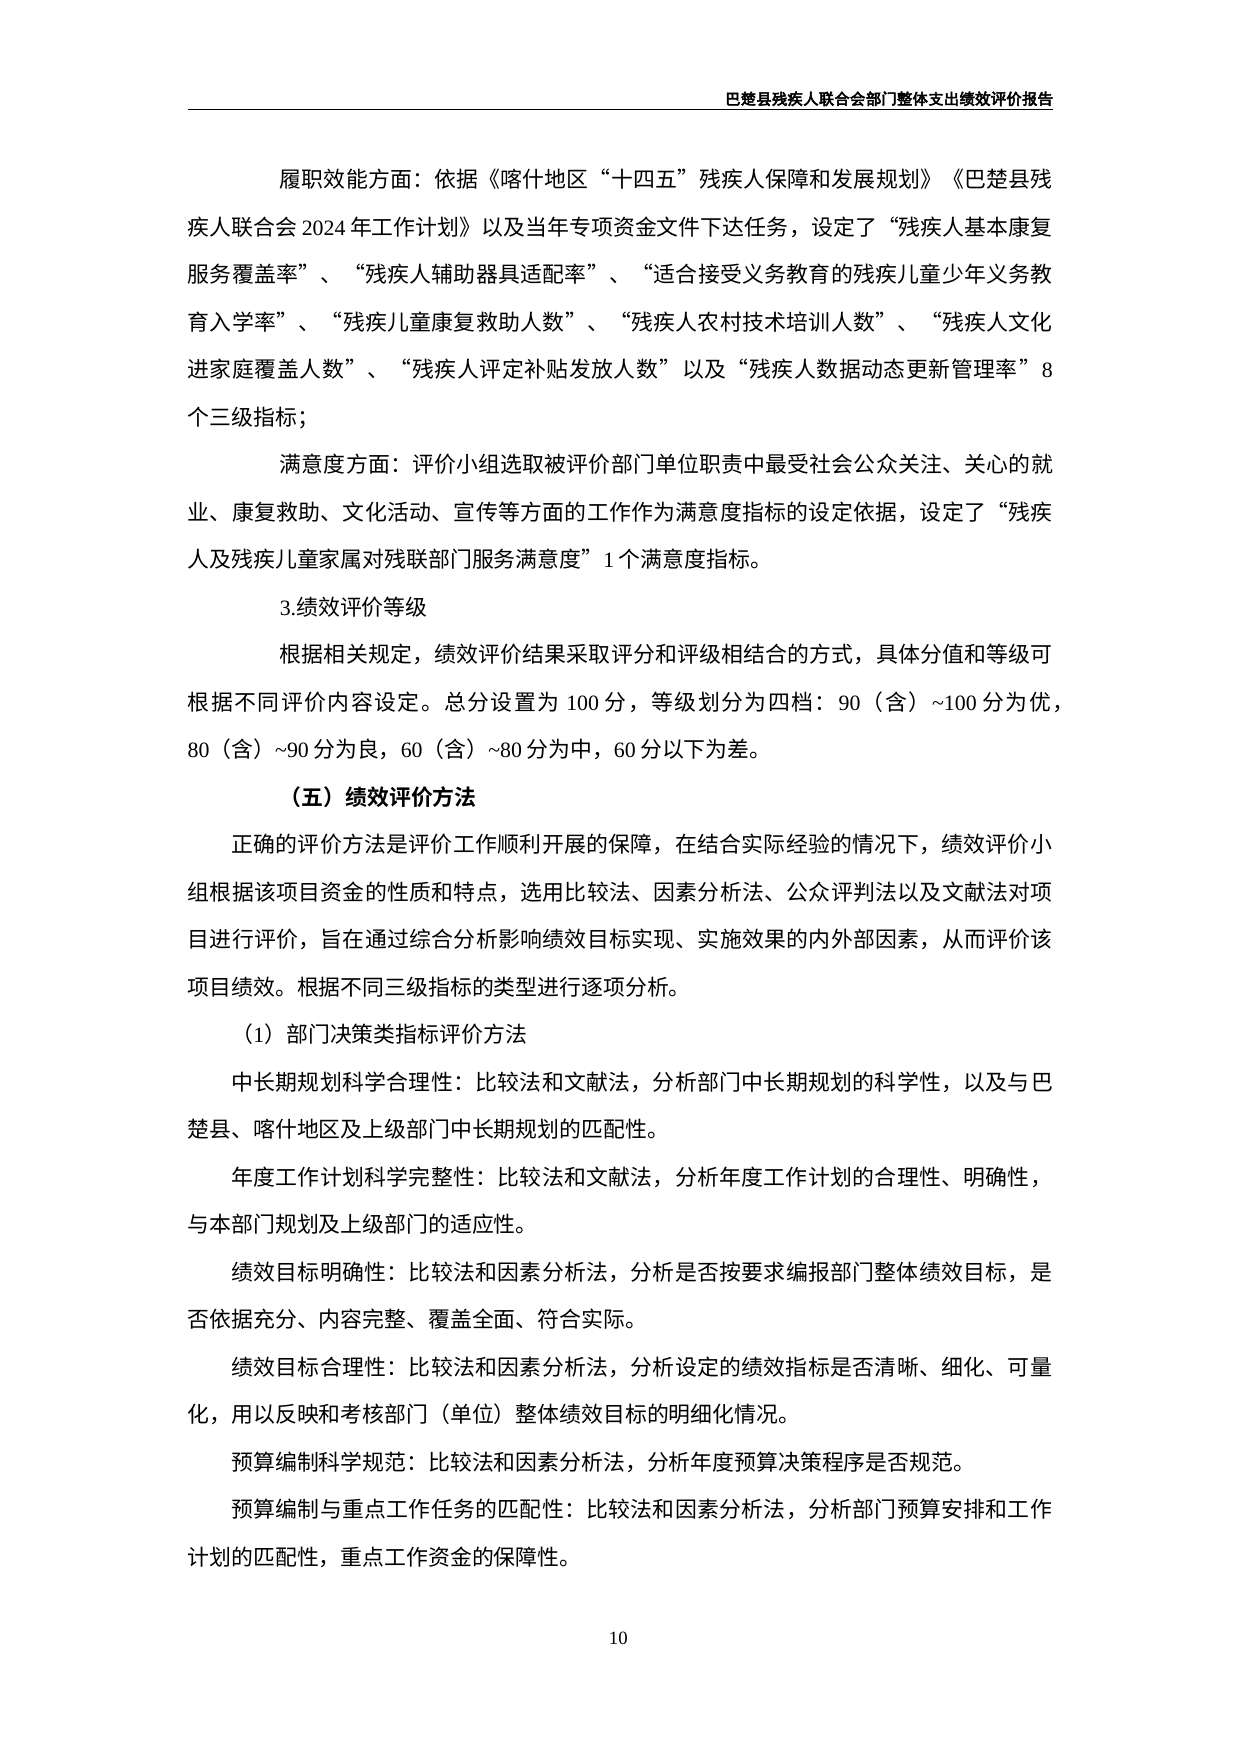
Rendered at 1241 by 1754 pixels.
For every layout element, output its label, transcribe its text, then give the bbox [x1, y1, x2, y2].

text 满意度方面：评价小组选取被评价部门单位职责中最受社会公众关注、关心的就业、康复救助、文化活动、宣传等方面的工作作为满意度指标的设定依据，设定了“残疾人及残疾儿童家属对残联部门服务满意度”1个满意度指标。 [187, 447, 1053, 574]
text 预算编制科学规范：比较法和因素分析法，分析年度预算决策程序是否规范。 [187, 1444, 1053, 1476]
text 预算编制与重点工作任务的匹配性：比较法和因素分析法，分析部门预算安排和工作计划的匹配性，重点工作资金的保障性。 [187, 1492, 1053, 1571]
subtitle （五）绩效评价方法 [187, 779, 1053, 811]
subtitle 3.绩效评价等级 [187, 589, 1053, 621]
text （1）部门决策类指标评价方法 [187, 1017, 1053, 1049]
text 年度工作计划科学完整性：比较法和文献法，分析年度工作计划的合理性、明确性，与本部门规划及上级部门的适应性。 [187, 1159, 1053, 1239]
text 正确的评价方法是评价工作顺利开展的保障，在结合实际经验的情况下，绩效评价小组根据该项目资金的性质和特点，选用比较法、因素分析法、公众评判法以及文献法对项目进行评价，旨在通过综合分析影响绩效目标实现、实施效果的内外部因素，从而评价该项目绩效。根据不同三级指标的类型进行逐项分析。 [187, 827, 1053, 1001]
text 中长期规划科学合理性：比较法和文献法，分析部门中长期规划的科学性，以及与巴楚县、喀什地区及上级部门中长期规划的匹配性。 [187, 1064, 1053, 1144]
text 根据相关规定，绩效评价结果采取评分和评级相结合的方式，具体分值和等级可根据不同评价内容设定。总分设置为100分，等级划分为四档：90（含）~100分为优，80（含）~90分为良，60（含）~80分为中，60分以下为差。 [187, 637, 1053, 764]
text 履职效能方面：依据《喀什地区“十四五”残疾人保障和发展规划》《巴楚县残疾人联合会2024年工作计划》以及当年专项资金文件下达任务，设定了“残疾人基本康复服务覆盖率”、“残疾人辅助器具适配率”、“适合接受义务教育的残疾儿童少年义务教育入学率”、“残疾儿童康复救助人数”、“残疾人农村技术培训人数”、“残疾人文化进家庭覆盖人数”、“残疾人评定补贴发放人数”以及“残疾人数据动态更新管理率”8个三级指标； [187, 162, 1053, 431]
text 绩效目标明确性：比较法和因素分析法，分析是否按要求编报部门整体绩效目标，是否依据充分、内容完整、覆盖全面、符合实际。 [187, 1254, 1053, 1334]
text 绩效目标合理性：比较法和因素分析法，分析设定的绩效指标是否清晰、细化、可量化，用以反映和考核部门（单位）整体绩效目标的明细化情况。 [187, 1349, 1053, 1429]
